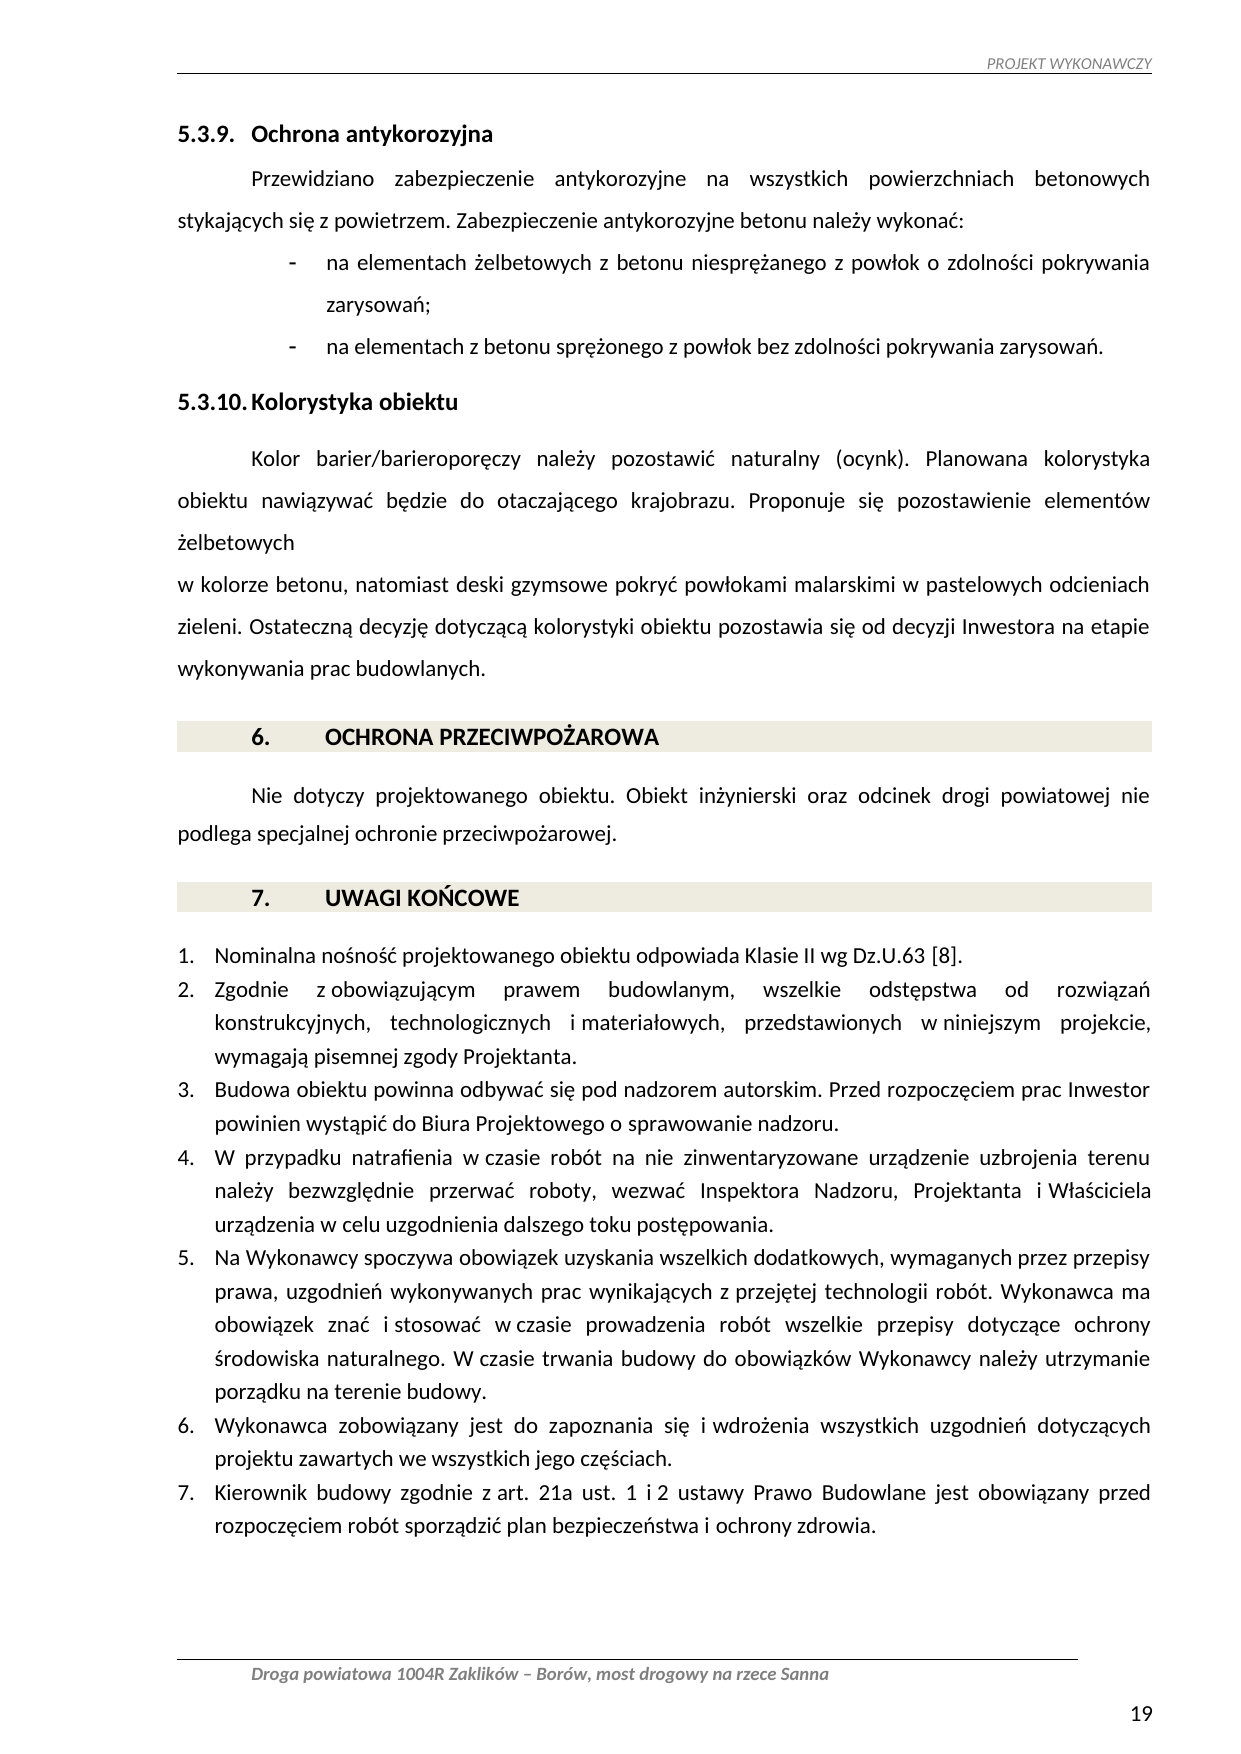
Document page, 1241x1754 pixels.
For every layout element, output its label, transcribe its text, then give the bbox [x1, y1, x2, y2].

list W przypadku natrafienia w czasie robót na nie zinwentaryzowane urządzenie uzbrojenia terenu należy bezwzględnie przerwać roboty, wezwać Inspektora Nadzoru, Projektanta i Właściciela urządzenia w celu uzgodnienia dalszego toku postępowania. [177, 1143, 1152, 1238]
list Budowa obiektu powinna odbywać się pod nadzorem autorskim. Przed rozpoczęciem prac Inwestor powinien wystąpić do Biura Projektowego o sprawowanie nadzoru. [177, 1076, 1152, 1137]
text Kolor barier/barieroporęczy należy pozostawić naturalny (ocynk). Planowana kolorystyka obiektu nawiązywać będzie do otaczającego krajobrazu. Proponuje się pozostawienie elementów żelbetowych w kolorze betonu, natomiast deski gzymsowe pokryć powłokami malarskimi w pastelowych odcieniach zieleni. Ostateczną decyzję dotyczącą kolorystyki obiektu pozostawia się od decyzji Inwestora na etapie wykonywania prac budowlanych. [177, 444, 1152, 682]
subtitle Kolorystyka obiektu [177, 386, 1152, 417]
list Nominalna nośność projektowanego obiektu odpowiada Klasie II wg Dz.U.63 [8]. [177, 941, 1152, 969]
list na elementach żelbetowych z betonu niesprężanego z powłok o zdolności pokrywania zarysowań; [288, 248, 1152, 318]
text Przewidziano zabezpieczenie antykorozyjne na wszystkich powierzchniach betonowych stykających się z powietrzem. Zabezpieczenie antykorozyjne betonu należy wykonać: [177, 164, 1152, 234]
subtitle Ochrona antykorozyjna [177, 118, 1152, 149]
subtitle OCHRONA PRZECIWPOŻAROWA [177, 721, 1152, 752]
list na elementach z betonu sprężonego z powłok bez zdolności pokrywania zarysowań. [288, 332, 1152, 360]
subtitle UWAGI KOŃCOWE [177, 882, 1152, 912]
text Nie dotyczy projektowanego obiektu. Obiekt inżynierski oraz odcinek drogi powiatowej nie podlega specjalnej ochronie przeciwpożarowej. [177, 781, 1152, 847]
list Wykonawca zobowiązany jest do zapoznania się i wdrożenia wszystkich uzgodnień dotyczących projektu zawartych we wszystkich jego częściach. [177, 1411, 1152, 1472]
list Zgodnie z obowiązującym prawem budowlanym, wszelkie odstępstwa od rozwiązań konstrukcyjnych, technologicznych i materiałowych, przedstawionych w niniejszym projekcie, wymagają pisemnej zgody Projektanta. [177, 975, 1152, 1070]
list Na Wykonawcy spoczywa obowiązek uzyskania wszelkich dodatkowych, wymaganych przez przepisy prawa, uzgodnień wykonywanych prac wynikających z przejętej technologii robót. Wykonawca ma obowiązek znać i stosować w czasie prowadzenia robót wszelkie przepisy dotyczące ochrony środowiska naturalnego. W czasie trwania budowy do obowiązków Wykonawcy należy utrzymanie porządku na terenie budowy. [177, 1243, 1152, 1405]
list Kierownik budowy zgodnie z art. 21a ust. 1 i 2 ustawy Prawo Budowlane jest obowiązany przed rozpoczęciem robót sporządzić plan bezpieczeństwa i ochrony zdrowia. [177, 1478, 1152, 1539]
